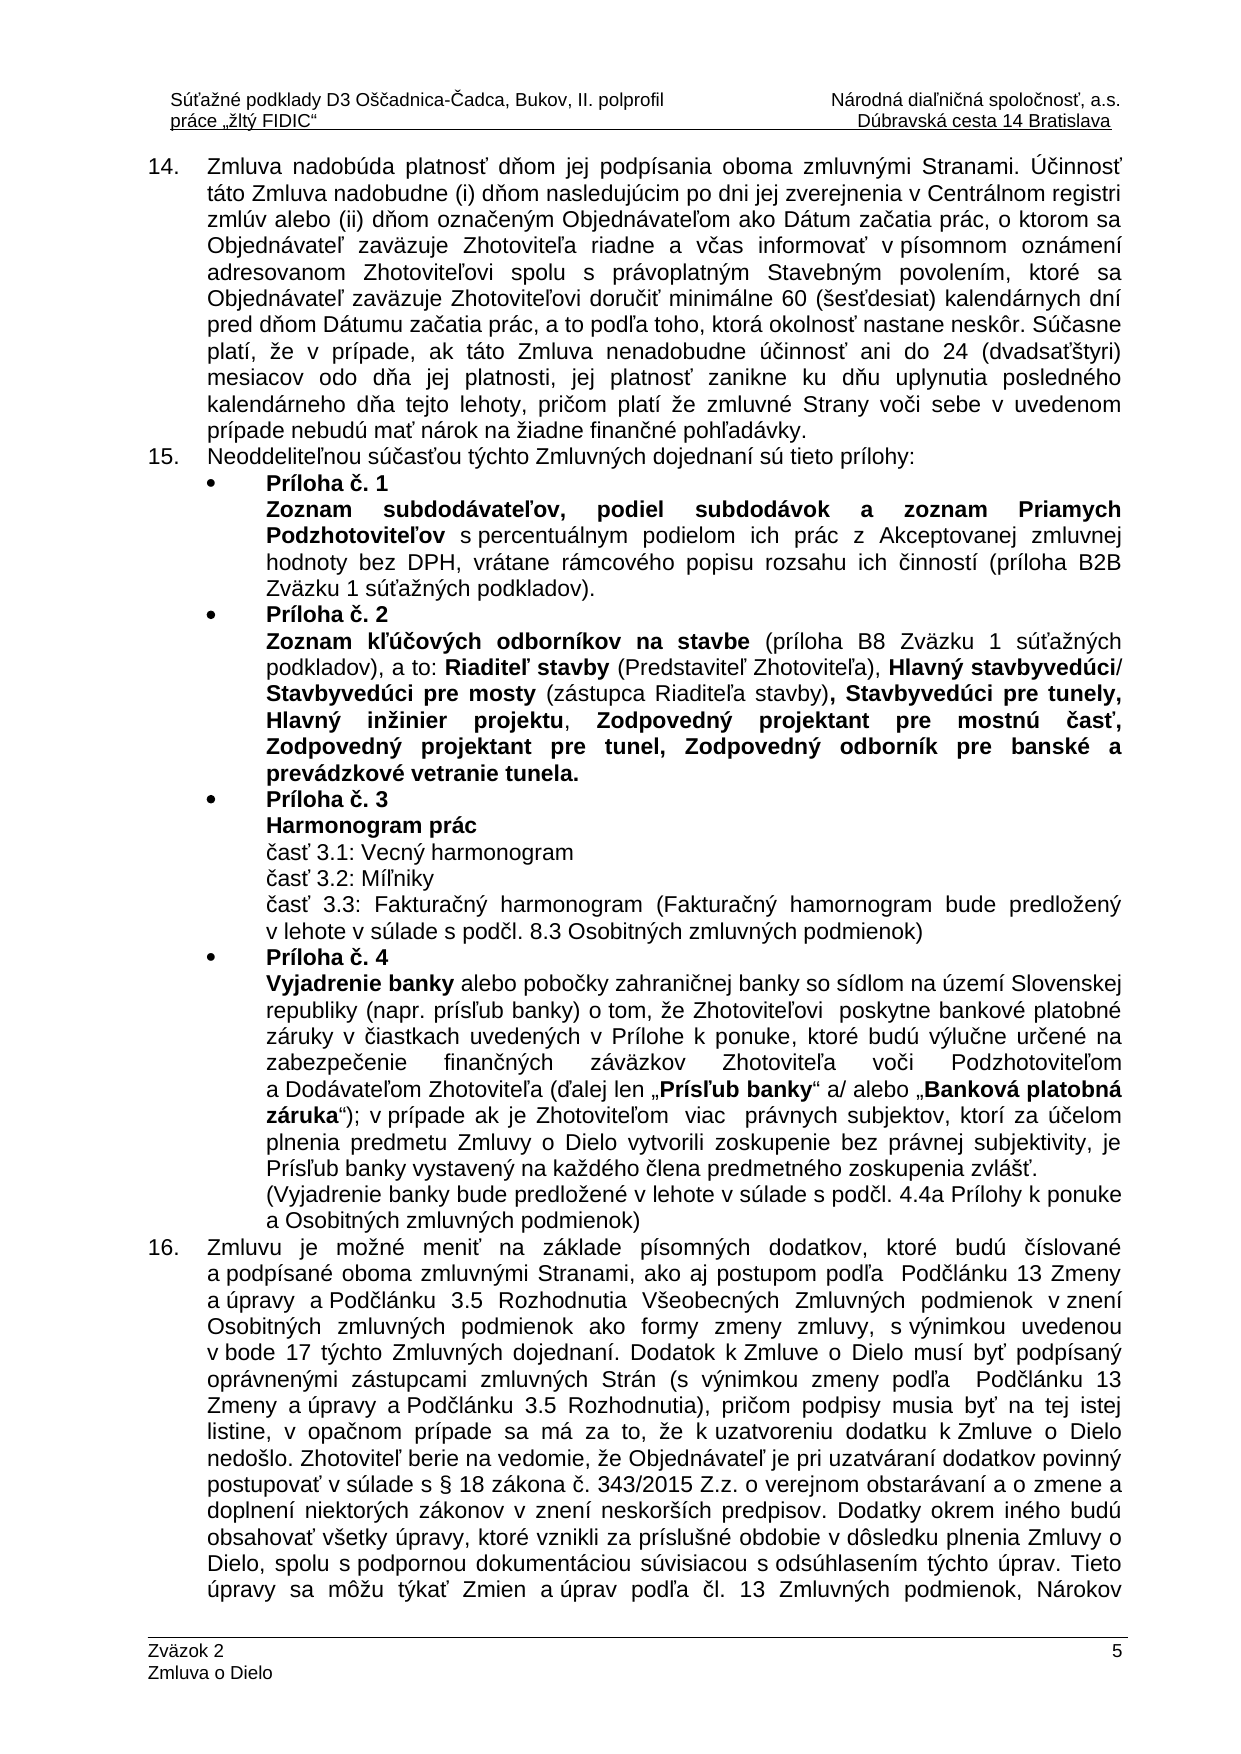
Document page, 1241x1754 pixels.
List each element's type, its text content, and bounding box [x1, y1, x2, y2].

list Príloha č. 3 [207, 786, 1122, 812]
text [148, 1234, 1122, 1603]
text 14. Zmluva nadobúda platnosť dňom jej podpísania oboma zmluvnými Stranami. Účinnosť táto Zmluva nadobudne (i) dňom nasledujúcim po dni jej zverejnenia v Centrálnom registri zmlúv alebo (ii) dňom označeným Objednávateľom ako Dátum začatia prác, o ktorom sa Objednávateľ zaväzuje Zhotoviteľa riadne a včas informovať v písomnom oznámení adresovanom Zhotoviteľovi spolu s právoplatným Stavebným povolením, ktoré sa Objednávateľ zaväzuje Zhotoviteľovi doručiť minimálne 60 (šesťdesiat) kalendárnych dní pred dňom Dátumu začatia prác, a to podľa toho, ktorá okolnosť nastane neskôr. Súčasne platí, že v prípade, ak táto Zmluva nenadobudne účinnosť ani do 24 (dvadsaťštyri) mesiacov odo dňa jej platnosti, jej platnosť zanikne ku dňu uplynutia posledného kalendárneho dňa tejto lehoty, pričom platí že zmluvné Strany voči sebe v uvedenom prípade nebudú mať nárok na žiadne finančné pohľadávky. [148, 153, 1122, 443]
text 15. Neoddeliteľnou súčasťou týchto Zmluvných dojednaní sú tieto prílohy: [148, 443, 1122, 469]
list Príloha č. 2 [207, 601, 1122, 628]
list časť 3.2: Míľniky [266, 865, 1122, 891]
list Príloha č. 1 [207, 469, 1122, 496]
list (Vyjadrenie banky bude predložené v lehote v súlade s podčl. 4.4a Prílohy k ponuke a Osobitných zmluvných podmienok) [266, 1181, 1122, 1234]
list časť 3.1: Vecný harmonogram [266, 838, 1122, 865]
list Príloha č. 4 [207, 944, 1122, 970]
list Vyjadrenie banky alebo pobočky zahraničnej banky so sídlom na území Slovenskej republiky (napr. prísľub banky) o tom, že Zhotoviteľovi poskytne bankové platobné záruky v čiastkach uvedených v Prílohe k ponuke, ktoré budú výlučne určené na zabezpečenie finančných záväzkov Zhotoviteľa voči Podzhotoviteľom a Dodávateľom Zhotoviteľa (ďalej len „Prísľub banky“ a/ alebo „Banková platobná záruka“); v prípade ak je Zhotoviteľom viac právnych subjektov, ktorí za účelom plnenia predmetu Zmluvy o Dielo vytvorili zoskupenie bez právnej subjektivity, je Prísľub banky vystavený na každého člena predmetného zoskupenia zvlášť. [266, 970, 1122, 1181]
list Harmonogram prác [266, 812, 1122, 838]
list Zoznam kľúčových odborníkov na stavbe (príloha B8 Zväzku 1 súťažných podkladov), a to: Riaditeľ stavby (Predstaviteľ Zhotoviteľa), Hlavný stavbyvedúci/ Stavbyvedúci pre mosty (zástupca Riaditeľa stavby), Stavbyvedúci pre tunely, Hlavný inžinier projektu, Zodpovedný projektant pre mostnú časť, Zodpovedný projektant pre tunel, Zodpovedný odborník pre banské a prevádzkové vetranie tunela. [266, 628, 1122, 786]
list Zoznam subdodávateľov, podiel subdodávok a zoznam Priamych Podzhotoviteľov s percentuálnym podielom ich prác z Akceptovanej zmluvnej hodnoty bez DPH, vrátane rámcového popisu rozsahu ich činností (príloha B2B Zväzku 1 súťažných podkladov). [266, 496, 1122, 601]
list časť 3.3: Fakturačný harmonogram (Fakturačný hamornogram bude predložený v lehote v súlade s podčl. 8.3 Osobitných zmluvných podmienok) [266, 891, 1122, 944]
